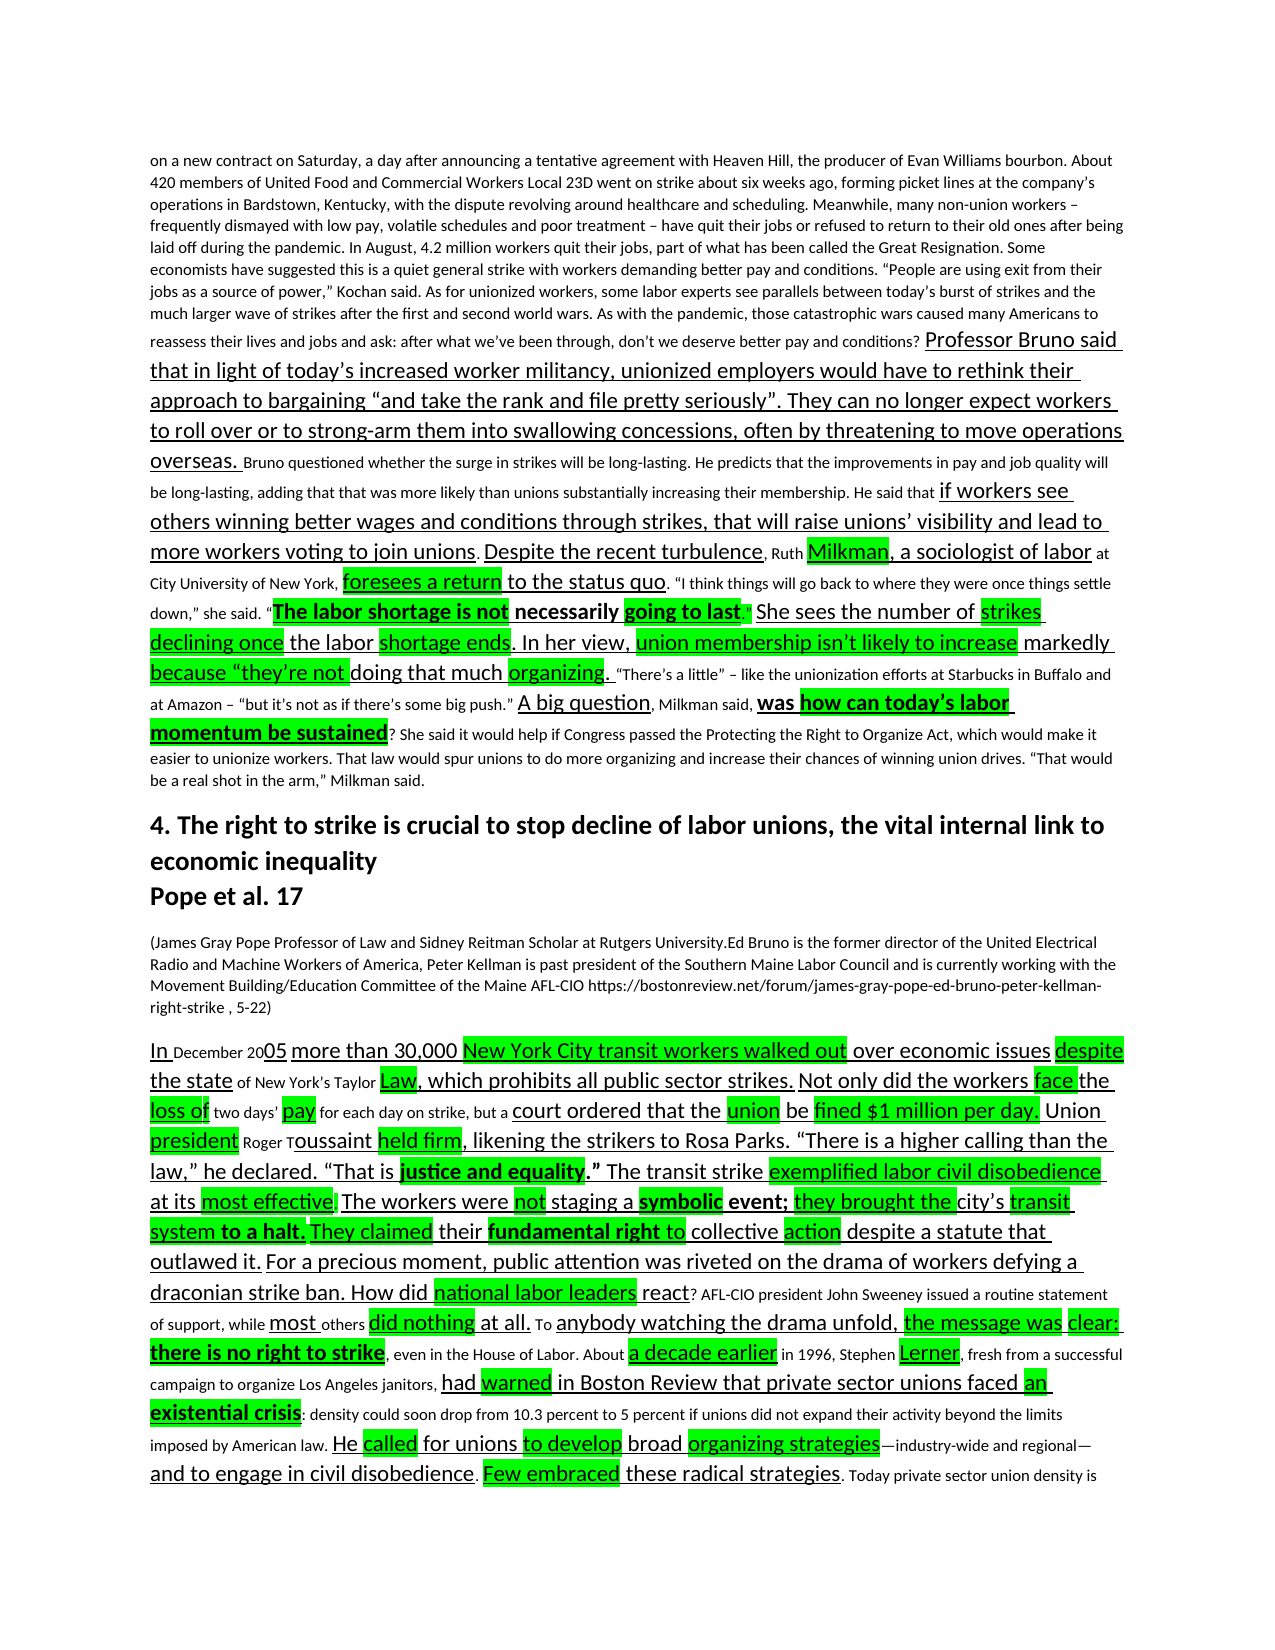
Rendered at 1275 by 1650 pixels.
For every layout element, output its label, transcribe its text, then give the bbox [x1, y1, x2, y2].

subtitle 4. The right to strike is crucial to stop decline of labor unions, the vital internal link to economic inequality [150, 808, 1125, 877]
text (James Gray Pope Professor of Law and Sidney Reitman Scholar at Rutgers University.Ed Bruno is the former director of the United Electrical Radio and Machine Workers of America, Peter Kellman is past president of the Southern Maine Labor Council and is currently working with the Movement Building/Education Committee of the Maine AFL-CIO https://bostonreview.net/forum/james-gray-pope-ed-bruno-peter-kellman-right-strike , 5-22) [150, 932, 1125, 1018]
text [150, 150, 1125, 790]
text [150, 1036, 1125, 1487]
text Pope et al. 17 [150, 879, 1125, 913]
